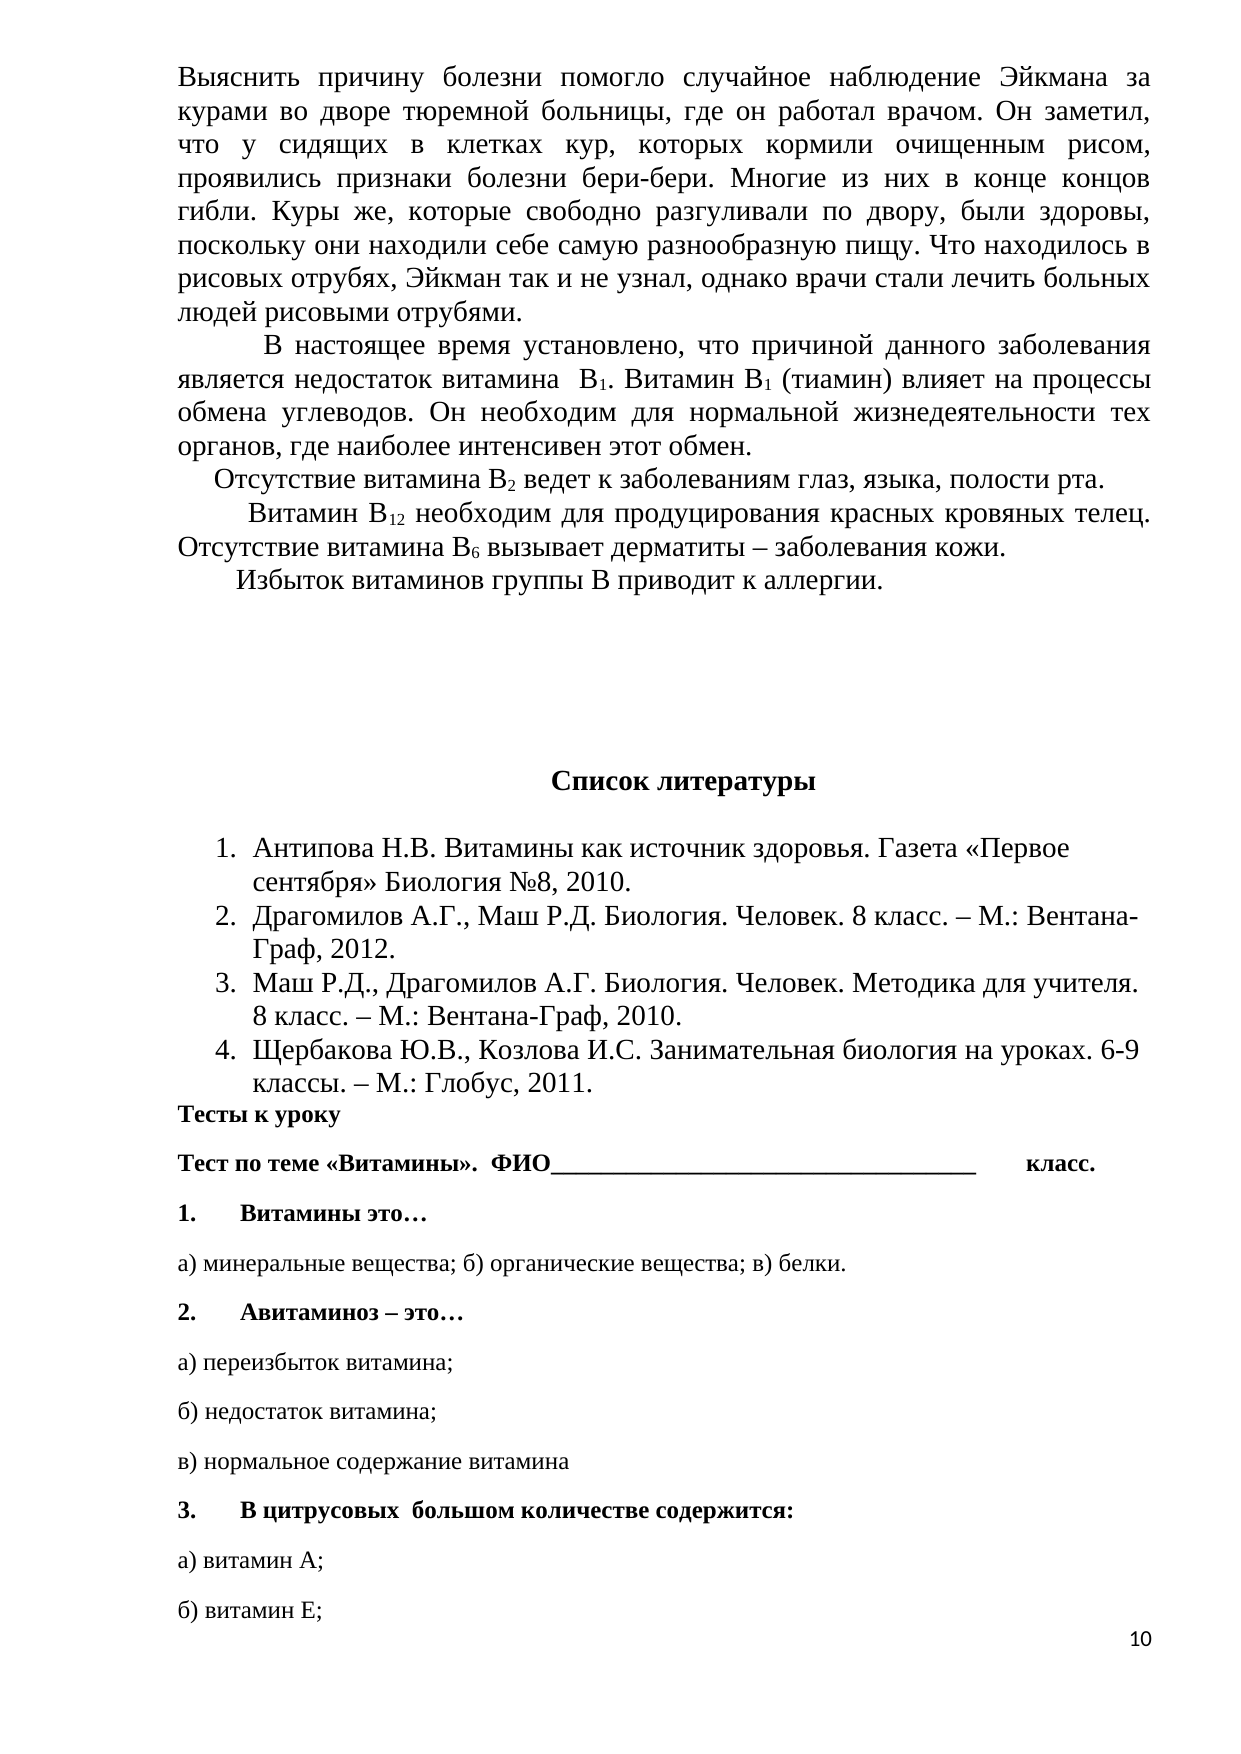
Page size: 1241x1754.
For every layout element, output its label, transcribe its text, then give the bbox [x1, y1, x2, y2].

text 1. Витамины это… [177, 1198, 1152, 1227]
text Тест по теме «Витамины». ФИО__________________________________ класс. [177, 1148, 1152, 1177]
list Щербакова Ю.В., Козлова И.С. Занимательная биология на уроках. 6-9 классы. – М.: Глобус, 2011. [215, 1032, 1152, 1099]
text б) витамин Е; [177, 1595, 1152, 1623]
text Выяснить причину болезни помогло случайное наблюдение Эйкмана за курами во дворе тюремной больницы, где он работал врачом. Он заметил, что у сидящих в клетках кур, которых кормили очищенным рисом, проявились признаки болезни бери-бери. Многие из них в конце концов гибли. Куры же, которые свободно разгуливали по двору, были здоровы, поскольку они находили себе самую разнообразную пищу. Что находилось в рисовых отрубях, Эйкман так и не узнал, однако врачи стали лечить больных людей рисовыми отрубями. [177, 59, 1152, 327]
text Список литературы [215, 763, 1152, 797]
text Витамин В12 необходим для продуцирования красных кровяных телец. Отсутствие витамина В6 вызывает дерматиты – заболевания кожи. [177, 495, 1152, 562]
text Избыток витаминов группы В приводит к аллергии. [177, 562, 1152, 596]
text а) витамин А; [177, 1545, 1152, 1574]
list Драгомилов А.Г., Маш Р.Д. Биология. Человек. 8 класс. – М.: Вентана-Граф, 2012. [215, 898, 1152, 965]
list Маш Р.Д., Драгомилов А.Г. Биология. Человек. Методика для учителя. 8 класс. – М.: Вентана-Граф, 2010. [215, 965, 1152, 1032]
text б) недостаток витамина; [177, 1396, 1152, 1425]
text 3. В цитрусовых большом количестве содержится: [177, 1496, 1152, 1524]
text Отсутствие витамина В2 ведет к заболеваниям глаз, языка, полости рта. [177, 462, 1152, 495]
text а) переизбыток витамина; [177, 1347, 1152, 1376]
text В настоящее время установлено, что причиной данного заболевания является недостаток витамина В1. Витамин В1 (тиамин) влияет на процессы обмена углеводов. Он необходим для нормальной жизнедеятельности тех органов, где наиболее интенсивен этот обмен. [177, 327, 1152, 462]
text Тесты к уроку [177, 1099, 1152, 1128]
text 2. Авитаминоз – это… [177, 1297, 1152, 1326]
list Антипова Н.В. Витамины как источник здоровья. Газета «Первое сентября» Биология №8, 2010. [215, 831, 1152, 898]
text в) нормальное содержание витамина [177, 1446, 1152, 1475]
text а) минеральные вещества; б) органические вещества; в) белки. [177, 1248, 1152, 1276]
